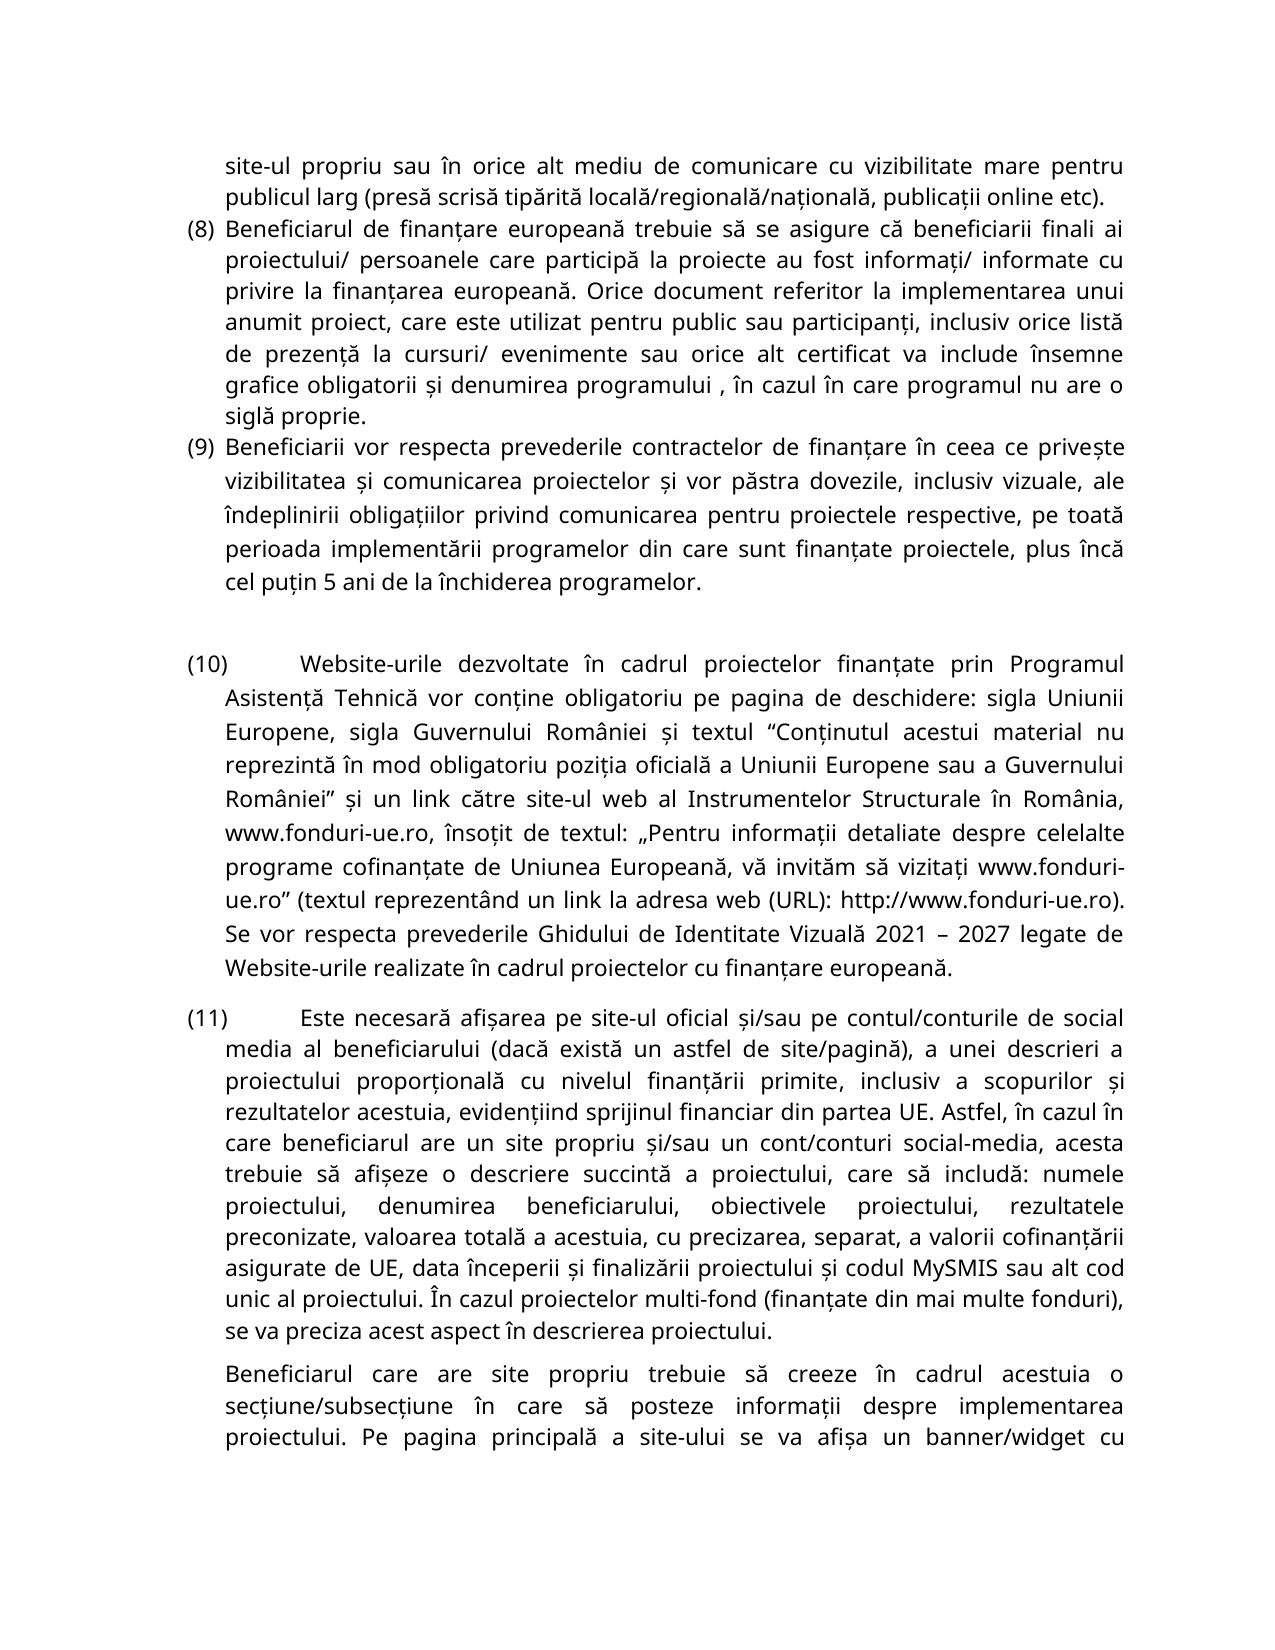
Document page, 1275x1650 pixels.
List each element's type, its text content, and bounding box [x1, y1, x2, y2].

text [225, 1358, 1125, 1452]
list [187, 150, 1125, 212]
list Beneficiarul de finanțare europeană trebuie să se asigure că beneficiarii finali ai proiectului/ persoanele care participă la proiecte au fost informați/ informate cu privire la finanțarea europeană. Orice document referitor la implementarea unui anumit proiect, care este utilizat pentru public sau participanți, inclusiv orice listă de prezență la cursuri/ evenimente sau orice alt certificat va include însemne grafice obligatorii și denumirea programului , în cazul în care programul nu are o siglă proprie. [187, 212, 1125, 431]
list Website-urile dezvoltate în cadrul proiectelor finanţate prin Programul Asistenţă Tehnică vor conţine obligatoriu pe pagina de deschidere: sigla Uniunii Europene, sigla Guvernului României și textul “Conținutul acestui material nu reprezintă în mod obligatoriu poziția oficială a Uniunii Europene sau a Guvernului României” și un link către site-ul web al Instrumentelor Structurale în România, www.fonduri-ue.ro, însoţit de textul: „Pentru informaţii detaliate despre celelalte programe cofinanţate de Uniunea Europeană, vă invităm să vizitaţi www.fonduri-ue.ro” (textul reprezentând un link la adresa web (URL): http://www.fonduri-ue.ro). Se vor respecta prevederile Ghidului de Identitate Vizuală 2021 – 2027 legate de Website-urile realizate în cadrul proiectelor cu finanțare europeană. [187, 648, 1125, 983]
list Beneficiarii vor respecta prevederile contractelor de finanțare în ceea ce privește vizibilitatea și comunicarea proiectelor și vor păstra dovezile, inclusiv vizuale, ale îndeplinirii obligațiilor privind comunicarea pentru proiectele respective, pe toată perioada implementării programelor din care sunt finanțate proiectele, plus încă cel puțin 5 ani de la închiderea programelor. [187, 431, 1125, 597]
list Este necesară afișarea pe site-ul oficial și/sau pe contul/conturile de social media al beneficiarului (dacă există un astfel de site/pagină), a unei descrieri a proiectului proporțională cu nivelul finanțării primite, inclusiv a scopurilor și rezultatelor acestuia, evidențiind sprijinul financiar din partea UE. Astfel, în cazul în care beneficiarul are un site propriu și/sau un cont/conturi social-media, acesta trebuie să afișeze o descriere succintă a proiectului, care să includă: numele proiectului, denumirea beneficiarului, obiectivele proiectului, rezultatele preconizate, valoarea totală a acestuia, cu precizarea, separat, a valorii cofinanțării asigurate de UE, data începerii și finalizării proiectului și codul MySMIS sau alt cod unic al proiectului. În cazul proiectelor multi-fond (finanțate din mai multe fonduri), se va preciza acest aspect în descrierea proiectului. [187, 1002, 1125, 1346]
